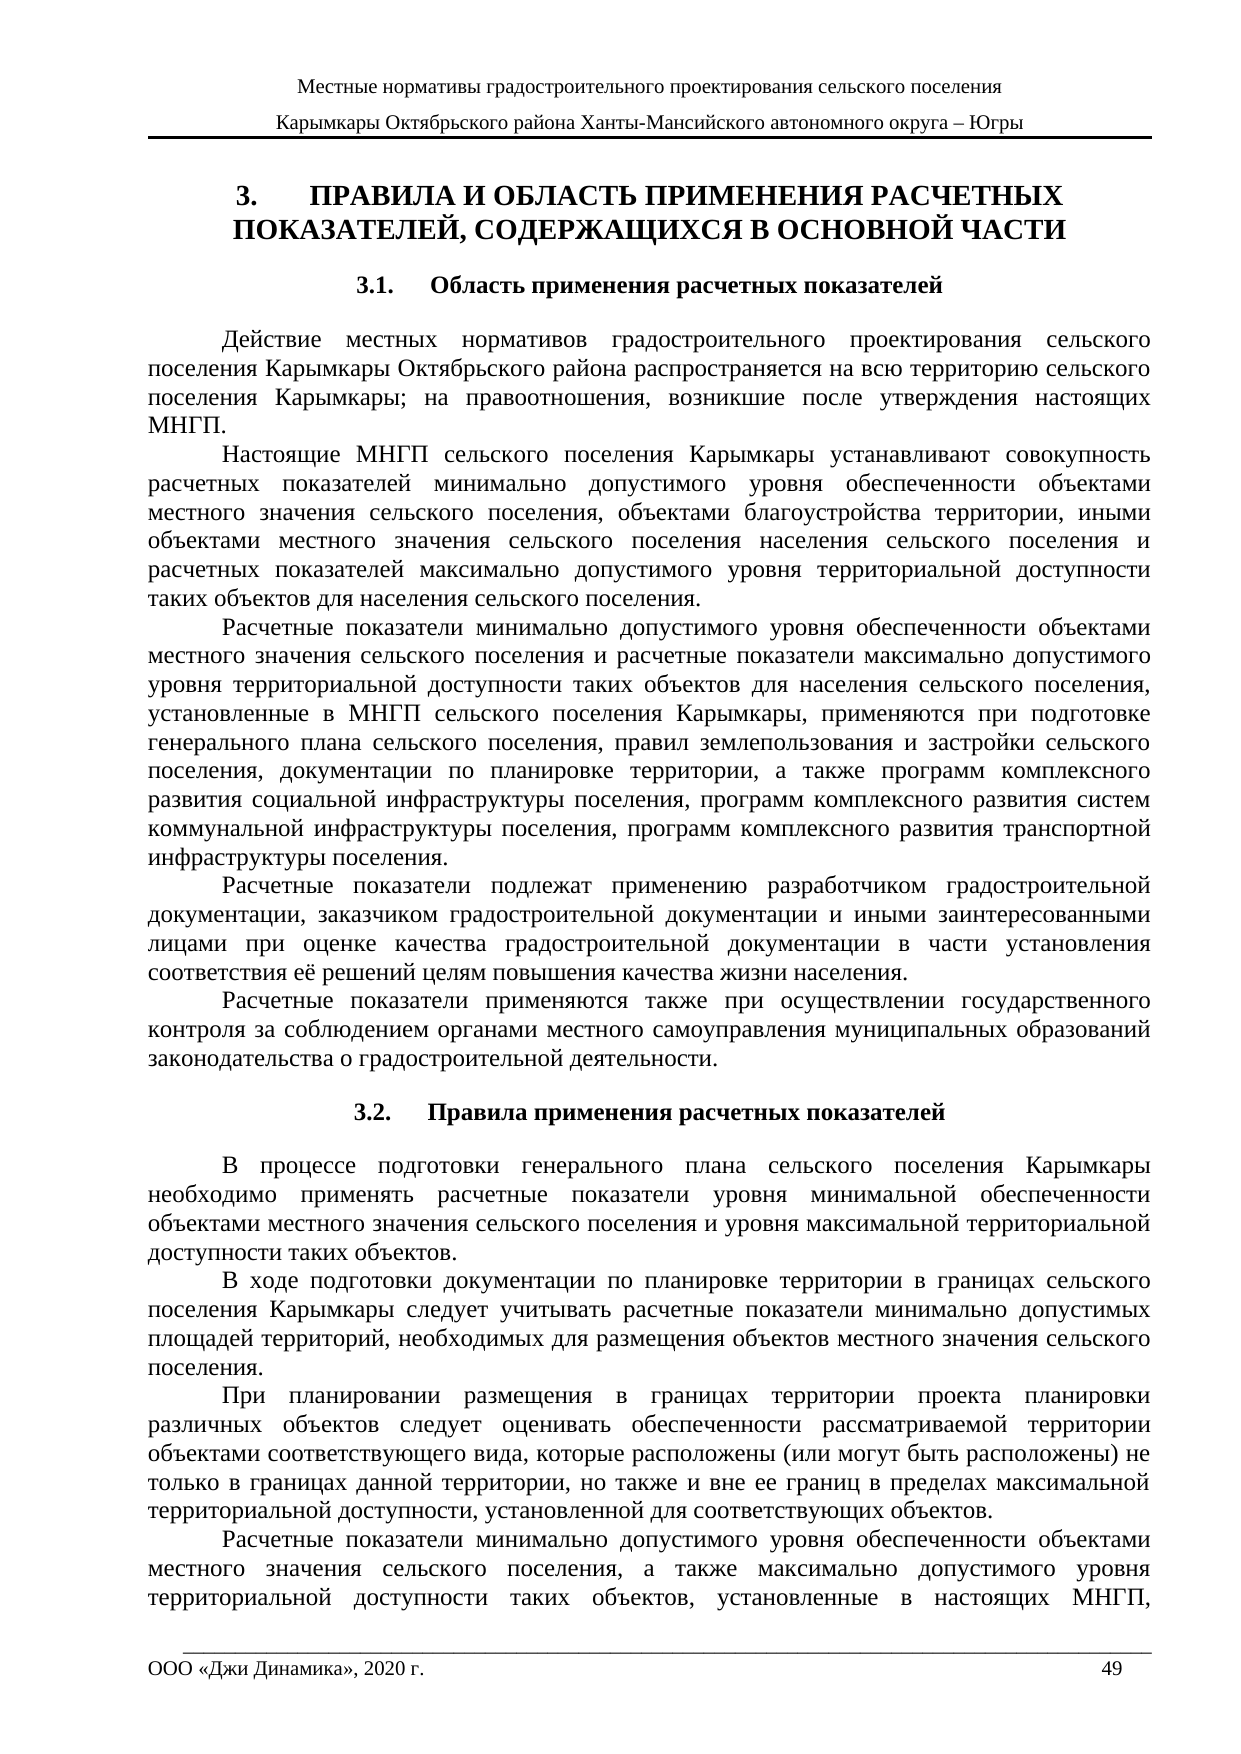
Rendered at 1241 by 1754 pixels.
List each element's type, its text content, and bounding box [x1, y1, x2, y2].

text Расчетные показатели подлежат применению разработчиком градостроительной документации, заказчиком градостроительной документации и иными заинтересованными лицами при оценке качества градостроительной документации в части установления соответствия её решений целям повышения качества жизни населения. [148, 871, 1152, 986]
text Настоящие МНГП сельского поселения Карымкары устанавливают совокупность расчетных показателей минимально допустимого уровня обеспеченности объектами местного значения сельского поселения, объектами благоустройства территории, иными объектами местного значения сельского поселения населения сельского поселения и расчетных показателей максимально допустимого уровня территориальной доступности таких объектов для населения сельского поселения. [148, 439, 1152, 612]
text Действие местных нормативов градостроительного проектирования сельского поселения Карымкары Октябрьского района распространяется на всю территорию сельского поселения Карымкары; на правоотношения, возникшие после утверждения настоящих МНГП. [148, 324, 1152, 439]
subtitle Область применения расчетных показателей [148, 271, 1152, 299]
subtitle Правила применения расчетных показателей [148, 1097, 1152, 1126]
subtitle Правила и область применения расчетных показателей, содержащихся в основной части [148, 178, 1152, 246]
text В ходе подготовки документации по планировке территории в границах сельского поселения Карымкары следует учитывать расчетные показатели минимально допустимых площадей территорий, необходимых для размещения объектов местного значения сельского поселения. [148, 1266, 1152, 1381]
text Расчетные показатели минимально допустимого уровня обеспеченности объектами местного значения сельского поселения и расчетные показатели максимально допустимого уровня территориальной доступности таких объектов для населения сельского поселения, установленные в МНГП сельского поселения Карымкары, применяются при подготовке генерального плана сельского поселения, правил землепользования и застройки сельского поселения, документации по планировке территории, а также программ комплексного развития социальной инфраструктуры поселения, программ комплексного развития систем коммунальной инфраструктуры поселения, программ комплексного развития транспортной инфраструктуры поселения. [148, 612, 1152, 871]
text При планировании размещения в границах территории проекта планировки различных объектов следует оценивать обеспеченности рассматриваемой территории объектами соответствующего вида, которые расположены (или могут быть расположены) не только в границах данной территории, но также и вне ее границ в пределах максимальной территориальной доступности, установленной для соответствующих объектов. [148, 1381, 1152, 1524]
text Расчетные показатели применяются также при осуществлении государственного контроля за соблюдением органами местного самоуправления муниципальных образований законодательства о градостроительной деятельности. [148, 986, 1152, 1072]
text В процессе подготовки генерального плана сельского поселения Карымкары необходимо применять расчетные показатели уровня минимальной обеспеченности объектами местного значения сельского поселения и уровня максимальной территориальной доступности таких объектов. [148, 1151, 1152, 1266]
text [148, 1524, 1152, 1611]
